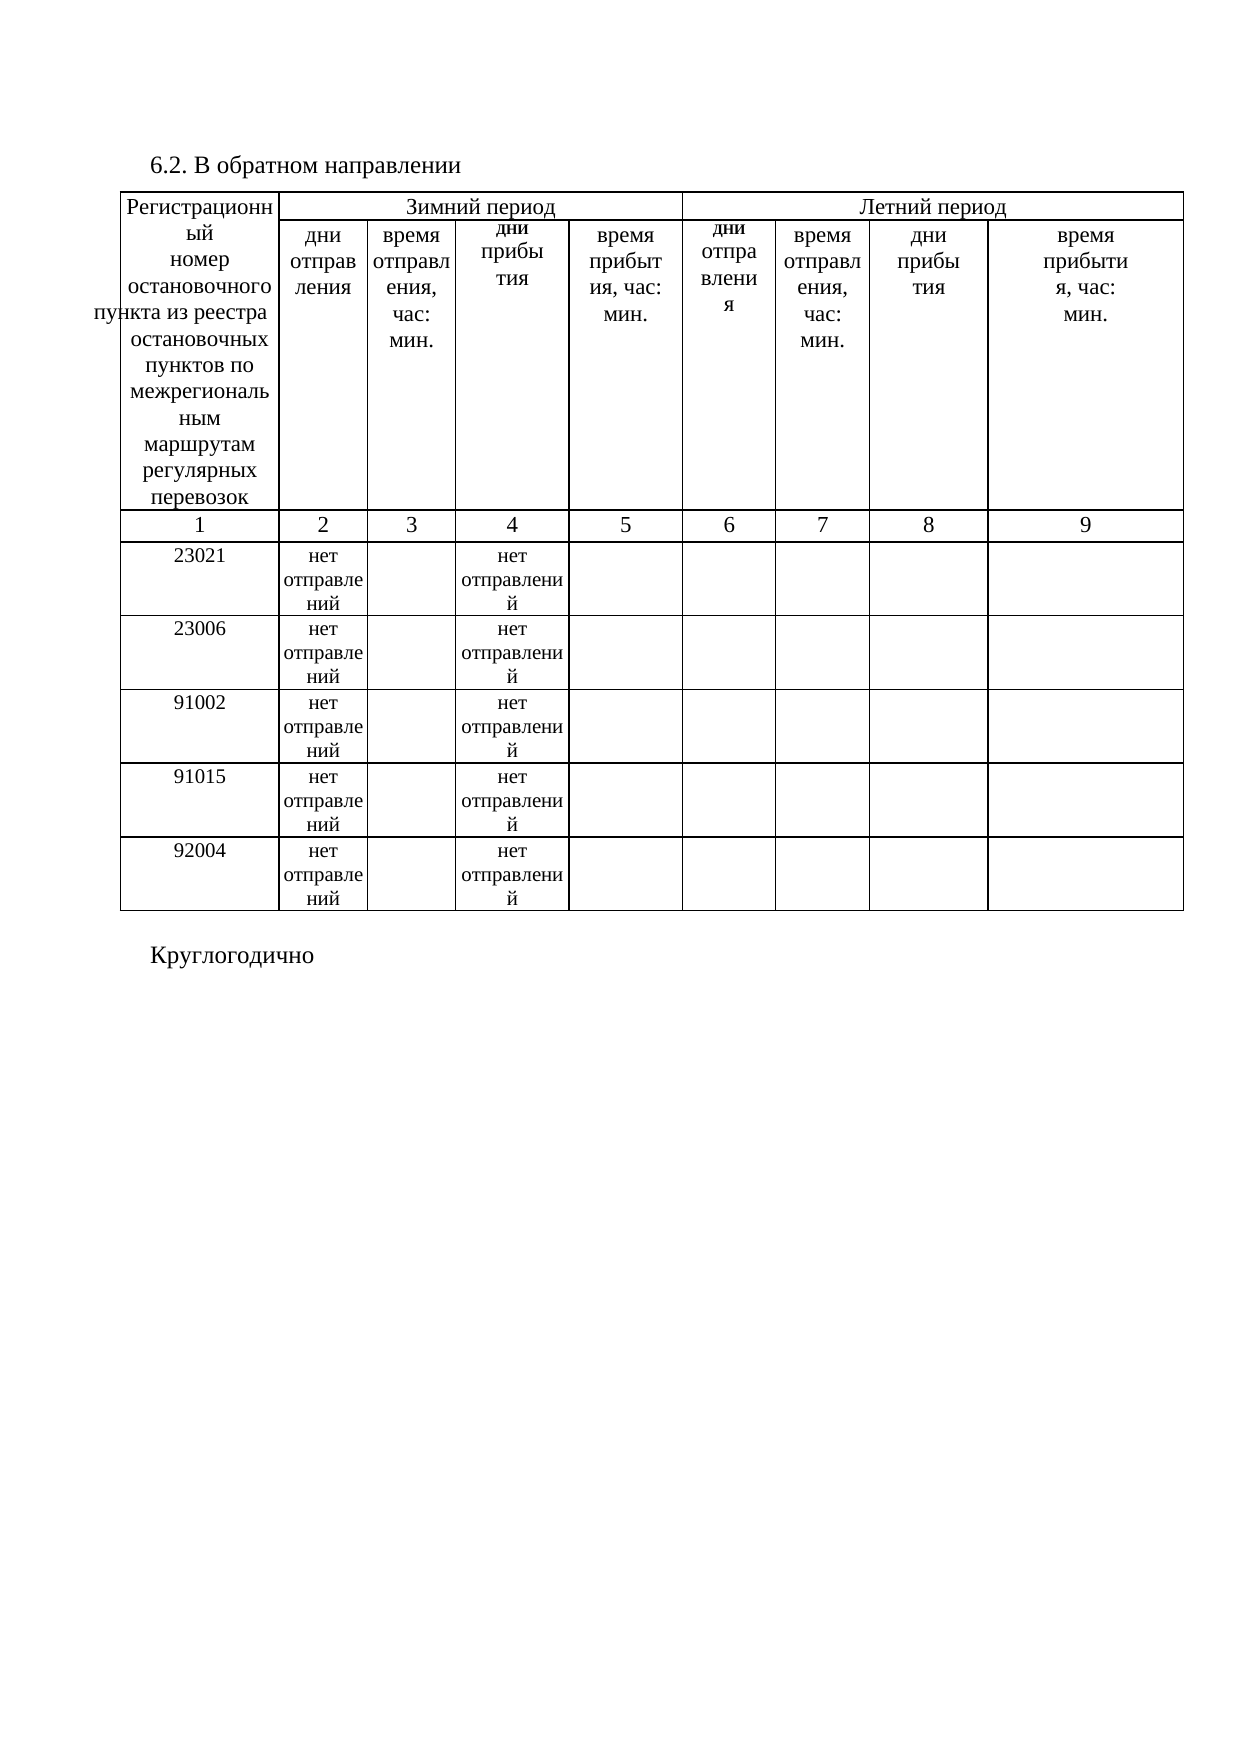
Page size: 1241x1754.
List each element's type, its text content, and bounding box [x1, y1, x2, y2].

table_cell [368, 764, 455, 836]
table_cell нет отправлений [280, 838, 367, 910]
table_cell нет отправлений [456, 543, 568, 615]
table_cell 5 [570, 511, 682, 541]
table_cell нет отправлений [456, 764, 568, 836]
table_cell [368, 616, 455, 688]
table_cell [570, 764, 682, 836]
table_cell 2 [280, 511, 367, 541]
table_cell [870, 543, 987, 615]
table_cell 1 [121, 511, 278, 541]
table_cell ДНИ отпра влени я [683, 221, 775, 509]
table_cell [368, 543, 455, 615]
table_cell нет отправлений [280, 690, 367, 762]
table_cell 23021 [121, 543, 278, 615]
table_cell [683, 764, 775, 836]
table_cell 8 [870, 511, 987, 541]
table_cell дни прибы тия [870, 221, 987, 509]
table_cell нет отправлений [456, 616, 568, 688]
table_cell [776, 616, 869, 688]
table_cell [989, 616, 1183, 688]
table_header Летний период [683, 193, 1183, 219]
text Круглогодично [150, 940, 1090, 969]
table_cell [570, 616, 682, 688]
text 6.2. В обратном направлении [150, 150, 1090, 179]
table_cell [989, 543, 1183, 615]
table_cell [776, 764, 869, 836]
table_cell 3 [368, 511, 455, 541]
table_cell [683, 690, 775, 762]
table_cell ДНИ прибы тия [456, 221, 568, 509]
table_cell [870, 838, 987, 910]
table_cell дни отправ ления [280, 221, 367, 509]
table_cell [683, 543, 775, 615]
table_cell [989, 690, 1183, 762]
table_cell 91015 [121, 764, 278, 836]
table_cell 91002 [121, 690, 278, 762]
table_cell [776, 690, 869, 762]
table_cell нет отправлений [280, 764, 367, 836]
table_cell [368, 690, 455, 762]
table_cell 92004 [121, 838, 278, 910]
table_cell время прибыт ия, час: мин. [570, 221, 682, 509]
table_cell [570, 690, 682, 762]
table_cell [570, 838, 682, 910]
table_cell [683, 616, 775, 688]
table_cell 6 [683, 511, 775, 541]
table_cell 7 [776, 511, 869, 541]
table_cell [368, 838, 455, 910]
table_cell [870, 690, 987, 762]
table_header Зимний период [280, 193, 682, 219]
table_cell нет отправлений [456, 690, 568, 762]
table_cell время отправл ения, час: мин. [368, 221, 455, 509]
table_cell нет отправлений [280, 616, 367, 688]
table_cell 9 [989, 511, 1183, 541]
table_cell 4 [456, 511, 568, 541]
table_cell [683, 838, 775, 910]
table_cell нет отправлений [456, 838, 568, 910]
table_cell [776, 838, 869, 910]
table_cell время прибыти я, час: мин. [989, 221, 1183, 509]
table_cell [776, 543, 869, 615]
table_cell 23006 [121, 616, 278, 688]
table_cell [989, 838, 1183, 910]
table_cell нет отправлений [280, 543, 367, 615]
table_cell [570, 543, 682, 615]
table_cell [989, 764, 1183, 836]
table_cell [870, 764, 987, 836]
table_cell время отправл ения, час: мин. [776, 221, 869, 509]
table_cell [870, 616, 987, 688]
table_header Регистрационный номер остановочного пункта из реестра остановочных пунктов по межрегиональным маршрутам регулярных перевозок [121, 193, 278, 509]
